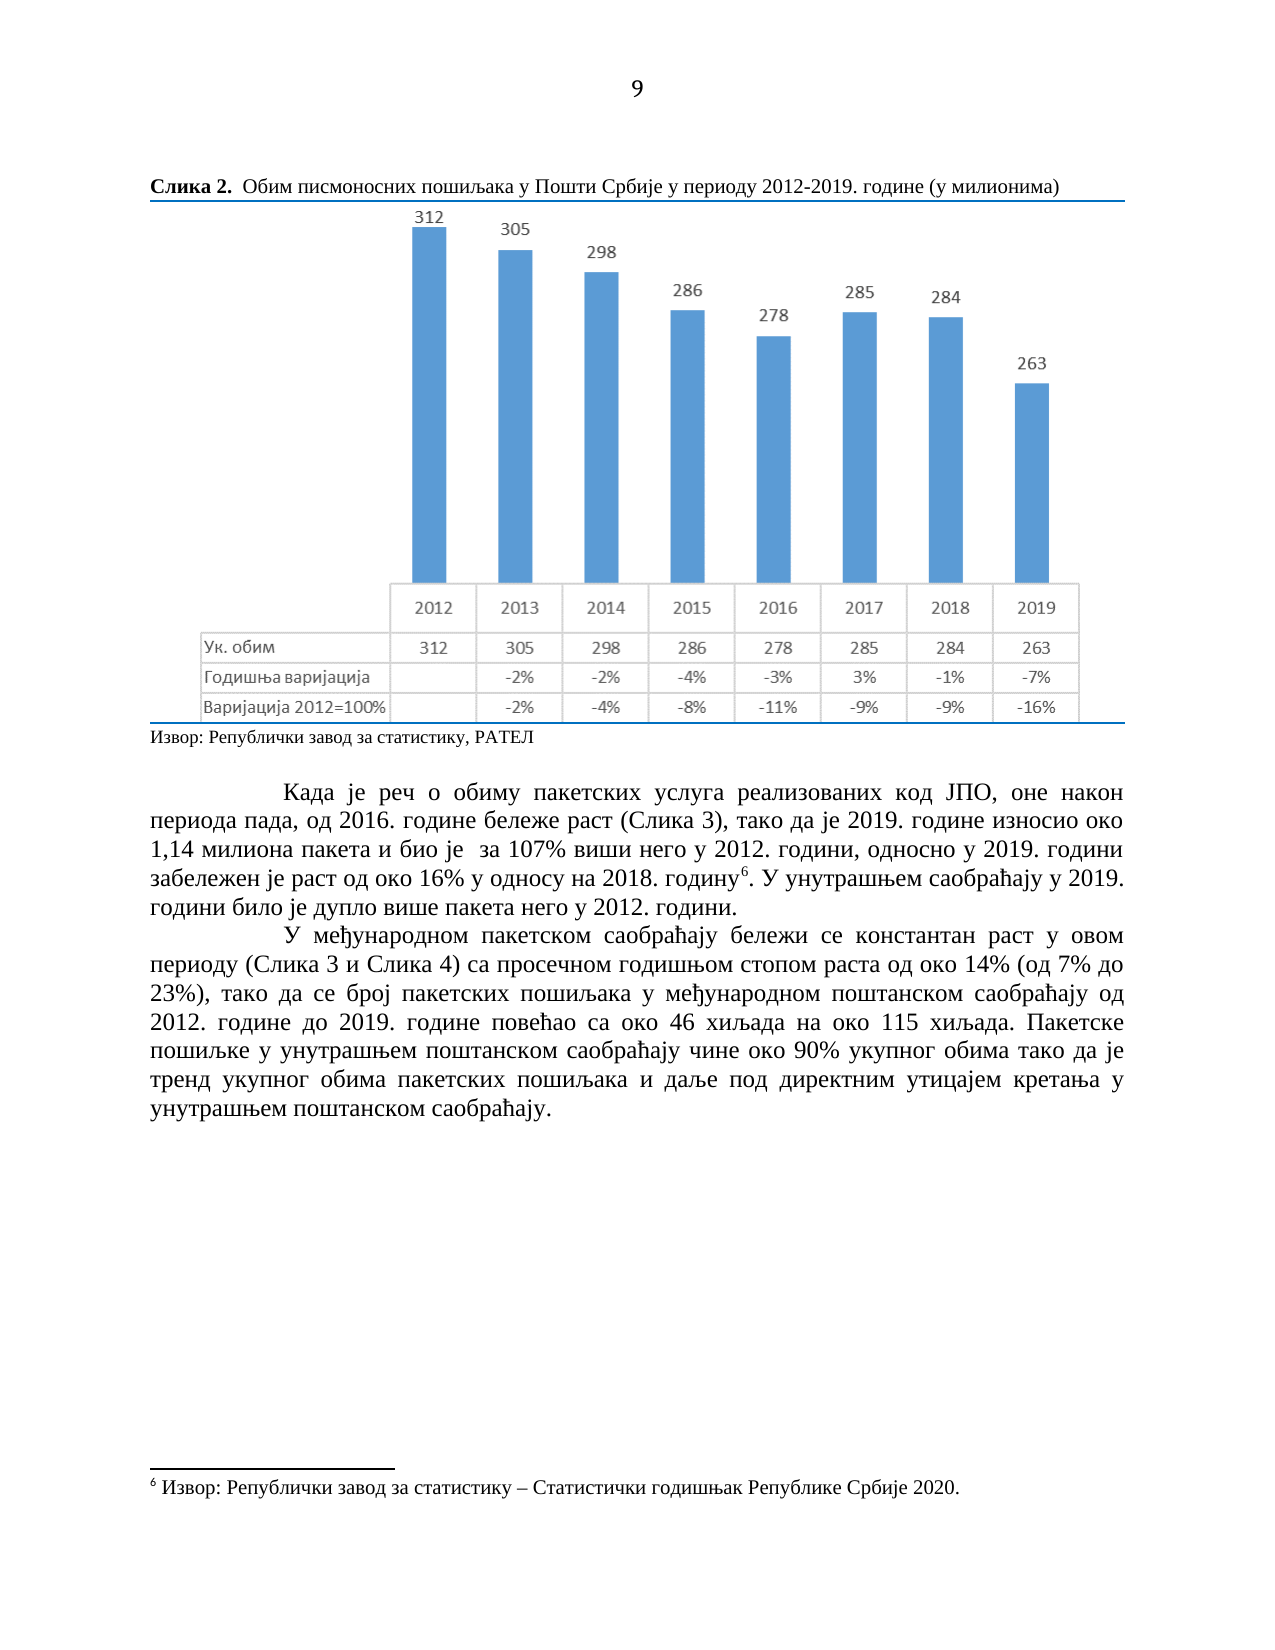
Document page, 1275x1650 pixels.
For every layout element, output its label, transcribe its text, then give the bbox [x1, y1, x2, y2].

picture [150, 202, 1092, 722]
text У међународном пакетском саобраћају бележи се константан раст у овом периоду (Слика 3 и Слика 4) са просечном годишњом стопом раста од око 14% (од 7% до 23%), тако да се број пакетских пошиљака у међународном поштанском саобраћају од 2012. године до 2019. године повећао са око 46 хиљада на око 115 хиљада. Пакетске пошиљке у унутрашњем поштанском саобраћају чине око 90% укупног обима тако да је тренд укупног обима пакетских пошиљака и даље под директним утицајем кретања у унутрашњем поштанском саобраћају. [150, 921, 1125, 1122]
text Када је реч о обиму пакетских услуга реализованих код ЈПО, оне након периода пада, од 2016. године бележе раст (Слика 3), тако да је 2019. године износио око 1,14 милиона пакета и био је за 107% виши него у 2012. години, односно у 2019. години забележен је раст од око 16% у односу на 2018. годину. У унутрашњем саобраћају у 2019. години било је дупло више пакета него у 2012. години. [150, 777, 1125, 921]
text Извор: Републички завод за статистику, РАТЕЛ [150, 724, 1125, 748]
text Слика 2. Обим писмоносних пошиљака у Пошти Србије у периоду 2012-2019. године (у милионима) [150, 174, 1125, 200]
